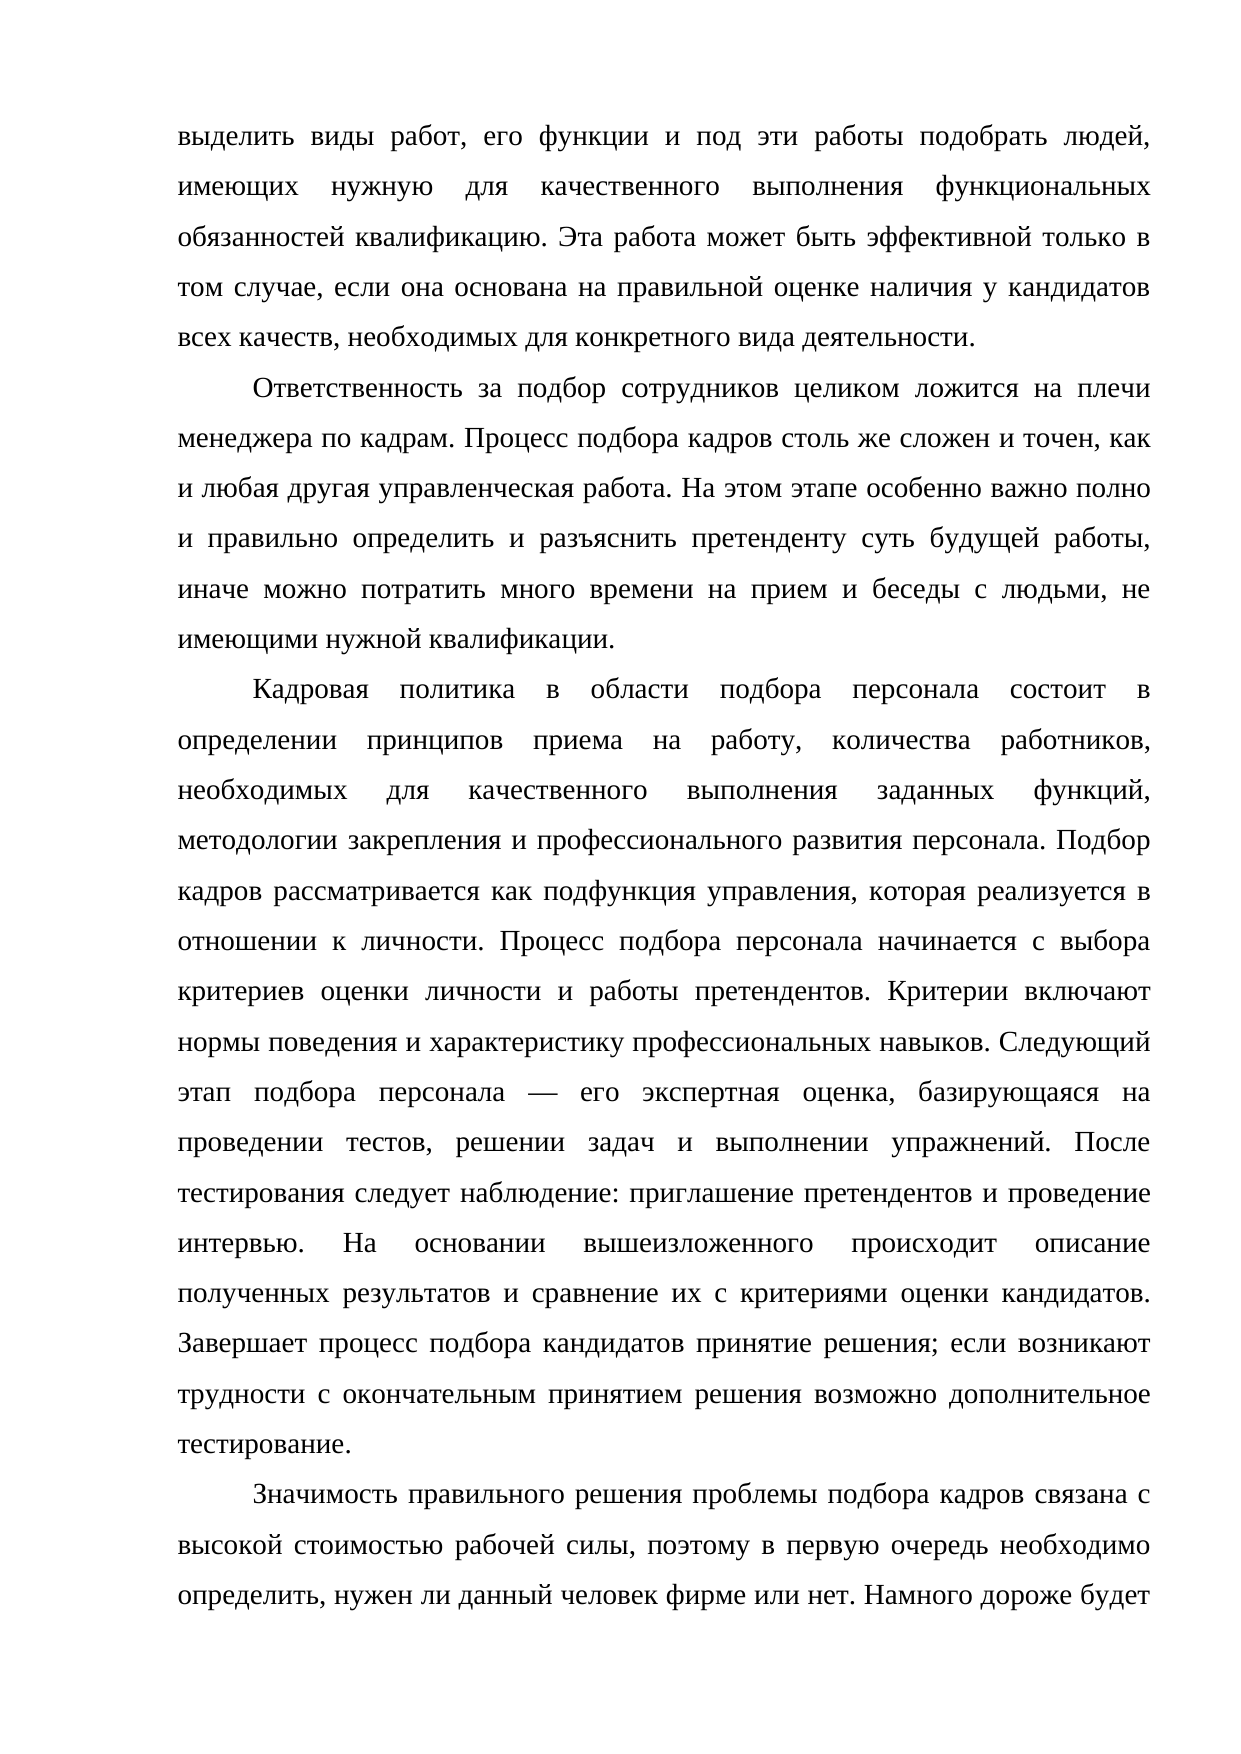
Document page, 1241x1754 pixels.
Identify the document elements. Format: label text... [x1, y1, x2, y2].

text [177, 118, 1152, 353]
text Ответственность за подбор сотрудников целиком ложится на плечи менеджера по кадрам. Процесс подбора кадров столь же сложен и точен, как и любая другая управленческая работа. На этом этапе особенно важно полно и правильно определить и разъяснить претенденту суть будущей работы, иначе можно потратить много времени на прием и беседы с людьми, не имеющими нужной квалификации. [177, 370, 1152, 655]
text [177, 1477, 1152, 1611]
text Кадровая политика в области подбора персонала состоит в определении принципов приема на работу, количества работников, необходимых для качественного выполнения заданных функций, методологии закрепления и профессионального развития персонала. Подбор кадров рассматривается как подфункция управления, которая реализуется в отношении к личности. Процесс подбора персонала начинается с выбора критериев оценки личности и работы претендентов. Критерии включают нормы поведения и характеристику профессиональных навыков. Следующий этап подбора персонала — его экспертная оценка, базирующаяся на проведении тестов, решении задач и выполнении упражнений. После тестирования следует наблюдение: приглашение претендентов и проведение интервью. На основании вышеизложенного происходит описание полученных результатов и сравнение их с критериями оценки кандидатов. Завершает процесс подбора кандидатов принятие решения; если возникают трудности с окончательным принятием решения возможно дополнительное тестирование. [177, 672, 1152, 1460]
